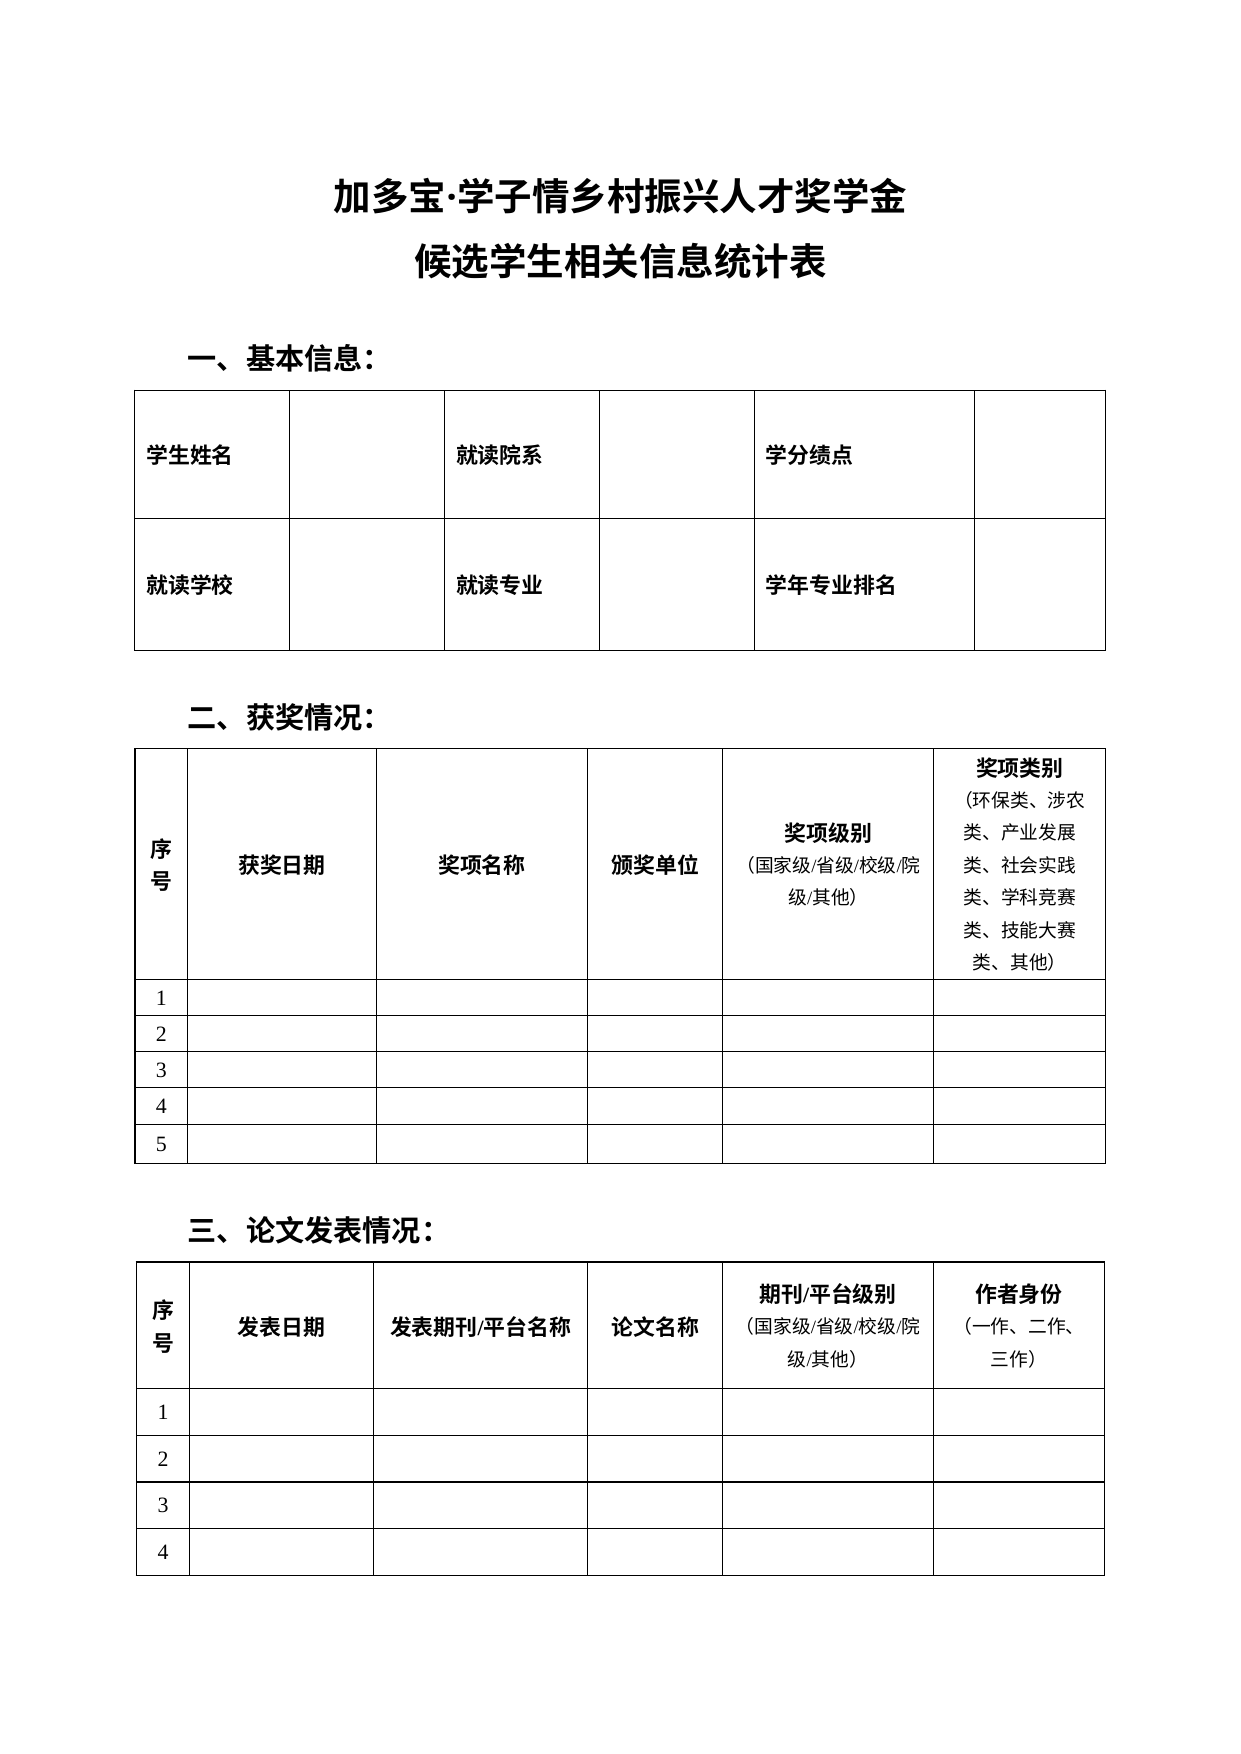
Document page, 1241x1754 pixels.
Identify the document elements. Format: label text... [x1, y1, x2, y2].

table_cell [934, 1529, 1104, 1574]
table_cell [190, 1483, 373, 1528]
table_header 颁奖单位 [588, 749, 722, 979]
table_cell [723, 1052, 933, 1087]
table_cell [374, 1436, 587, 1481]
table_cell [934, 1016, 1105, 1051]
table_cell [374, 1483, 587, 1528]
table_cell [934, 1389, 1104, 1435]
table_cell [723, 1483, 933, 1528]
table_cell [723, 1125, 933, 1163]
table_header [600, 391, 754, 518]
table_cell 3 [136, 1052, 187, 1087]
table_header 发表日期 [190, 1263, 373, 1388]
table_cell [188, 1125, 376, 1163]
table_cell [377, 1016, 587, 1051]
text 加多宝·学子情乡村振兴人才奖学金 [187, 162, 1053, 227]
table_header [975, 391, 1105, 518]
table_cell [290, 519, 444, 649]
table_cell [188, 1052, 376, 1087]
table_cell 学年专业排名 [755, 519, 974, 649]
table_cell [934, 1088, 1105, 1123]
table_cell 4 [137, 1529, 189, 1574]
table_cell 就读学校 [135, 519, 289, 649]
table_cell [588, 1529, 722, 1574]
table_cell [588, 1483, 722, 1528]
table_cell [588, 980, 722, 1015]
table_header 发表期刊/平台名称 [374, 1263, 587, 1388]
table_cell [934, 1052, 1105, 1087]
table_cell 2 [136, 1016, 187, 1051]
table_header 学分绩点 [755, 391, 974, 518]
table_cell [190, 1529, 373, 1574]
table_cell [374, 1389, 587, 1435]
table_header 奖项级别 （国家级/省级/校级/院级/其他） [723, 749, 933, 979]
table_header 作者身份 （一作、二作、三作） [934, 1263, 1104, 1388]
table_cell [975, 519, 1105, 649]
table_cell [723, 1529, 933, 1574]
table_cell [934, 1125, 1105, 1163]
table_cell [588, 1389, 722, 1435]
table_cell [723, 1389, 933, 1435]
list 论文发表情况： [187, 1196, 1053, 1261]
table_cell [723, 980, 933, 1015]
table_cell 4 [136, 1088, 187, 1123]
table_cell [600, 519, 754, 649]
table_cell [190, 1389, 373, 1435]
table_cell [190, 1436, 373, 1481]
table_cell [377, 1052, 587, 1087]
table_cell [934, 1436, 1104, 1481]
table_cell [723, 1088, 933, 1123]
table_header 序号 [136, 749, 187, 979]
table_header 论文名称 [588, 1263, 722, 1388]
table_header 期刊/平台级别 （国家级/省级/校级/院级/其他） [723, 1263, 933, 1388]
table_cell 1 [137, 1389, 189, 1435]
table_cell [588, 1052, 722, 1087]
list 获奖情况： [187, 683, 1053, 748]
table_cell [377, 1088, 587, 1123]
table_cell [377, 1125, 587, 1163]
table_cell [588, 1016, 722, 1051]
table_cell 就读专业 [445, 519, 599, 649]
table_cell [588, 1436, 722, 1481]
table_cell [188, 980, 376, 1015]
table_header 奖项类别 （环保类、涉农类、产业发展类、社会实践类、学科竞赛类、技能大赛类、其他） [934, 749, 1105, 979]
table_cell [934, 1483, 1104, 1528]
table_cell 1 [136, 980, 187, 1015]
table_header [290, 391, 444, 518]
table_header 学生姓名 [135, 391, 289, 518]
table_cell [934, 980, 1105, 1015]
table_cell 5 [136, 1125, 187, 1163]
table_cell [188, 1016, 376, 1051]
table_cell [377, 980, 587, 1015]
table_cell 2 [137, 1436, 189, 1481]
table_cell [723, 1016, 933, 1051]
table_header 获奖日期 [188, 749, 376, 979]
list 基本信息： [187, 324, 1053, 389]
table_cell [588, 1125, 722, 1163]
table_header 就读院系 [445, 391, 599, 518]
table_cell [588, 1088, 722, 1123]
table_cell [188, 1088, 376, 1123]
table_header 序号 [137, 1263, 189, 1388]
table_cell [723, 1436, 933, 1481]
table_cell 3 [137, 1483, 189, 1528]
table_header 奖项名称 [377, 749, 587, 979]
text 候选学生相关信息统计表 [187, 227, 1053, 292]
table_cell [374, 1529, 587, 1574]
